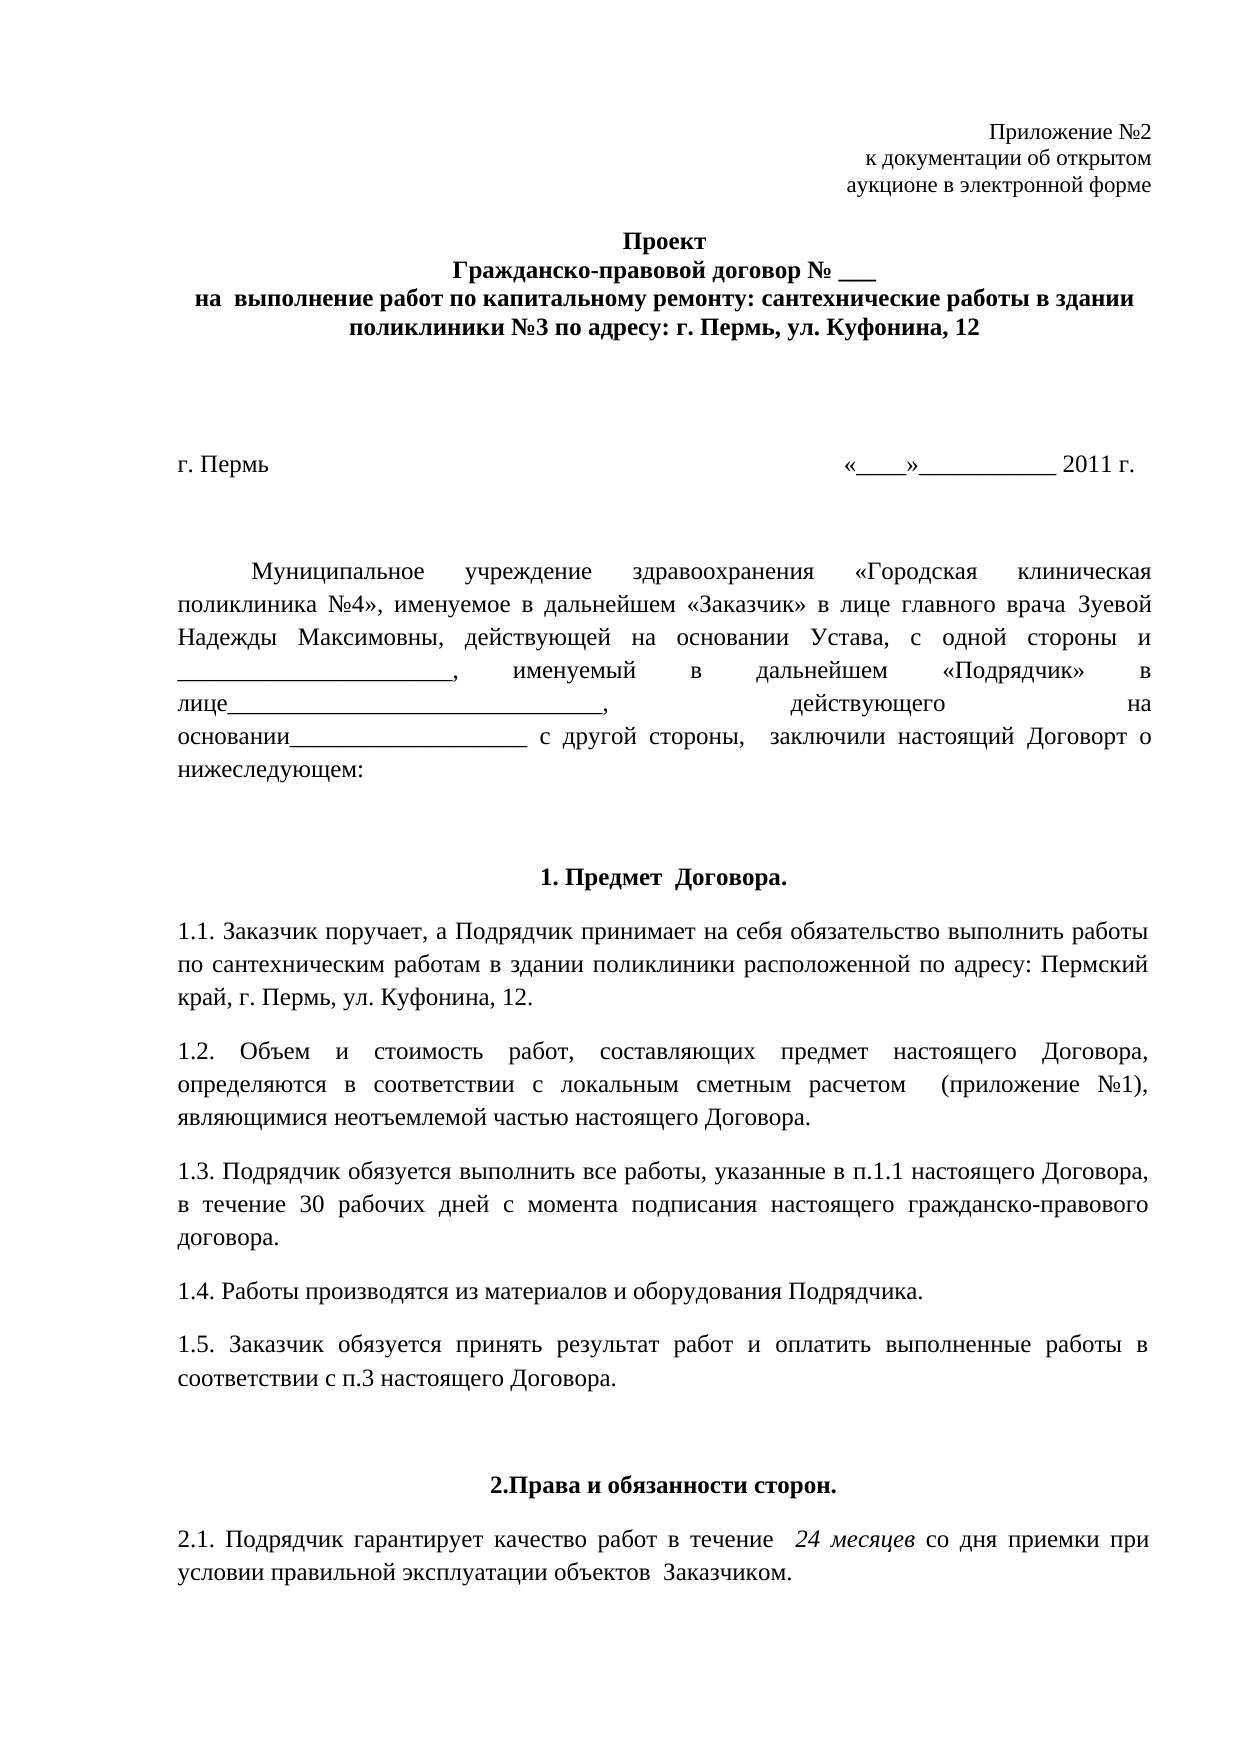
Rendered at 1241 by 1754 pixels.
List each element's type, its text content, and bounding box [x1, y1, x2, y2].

text 1.5. Заказчик обязуется принять результат работ и оплатить выполненные работы в соответствии с п.3 настоящего Договора. [177, 1329, 1149, 1391]
text 1.4. Работы производятся из материалов и оборудования Подрядчика. [177, 1276, 1149, 1304]
text 2.1. Подрядчик гарантирует качество работ в течение 24 месяцев со дня приемки при условии правильной эксплуатации объектов Заказчиком. [177, 1524, 1149, 1586]
text 1.1. Заказчик поручает, а Подрядчик принимает на себя обязательство выполнить работы по сантехническим работам в здании поликлиники расположенной по адресу: Пермский край, г. Пермь, ул. Куфонина, 12. [177, 916, 1149, 1011]
title Гражданско-правовой договор № ___ [177, 255, 1152, 283]
text 1.2. Объем и стоимость работ, составляющих предмет настоящего Договора, определяются в соответствии с локальным сметным расчетом (приложение №1), являющимися неотъемлемой частью настоящего Договора. [177, 1036, 1149, 1131]
text 2.Права и обязанности сторон. [177, 1470, 1149, 1499]
text 1.3. Подрядчик обязуется выполнить все работы, указанные в п.1.1 настоящего Договора, в течение 30 рабочих дней с момента подписания настоящего гражданско-правового договора. [177, 1156, 1149, 1251]
title Приложение №2 [177, 118, 1152, 144]
title аукционе в электронной форме [177, 171, 1152, 197]
text 1. Предмет Договора. [177, 862, 1149, 891]
title к документации об открытом [177, 144, 1152, 171]
text г. Пермь «____»___________ . [177, 449, 1152, 477]
title Проект [177, 226, 1152, 255]
text Муниципальное учреждение здравоохранения «Городская клиническая поликлиника №4», именуемое в дальнейшем «Заказчик» в лице главного врача Зуевой Надежды Максимовны, действующей на основании Устава, с одной стороны и ______________________, именуемый в дальнейшем «Подрядчик» в лице______________________________, действующего на основании___________________ с другой стороны, заключили настоящий Договорт о нижеследующем: [177, 556, 1152, 783]
text на выполнение работ по капитальному ремонту: сантехнические работы в здании поликлиники №3 по адресу: г. Пермь, ул. Куфонина, 12 [177, 283, 1152, 341]
